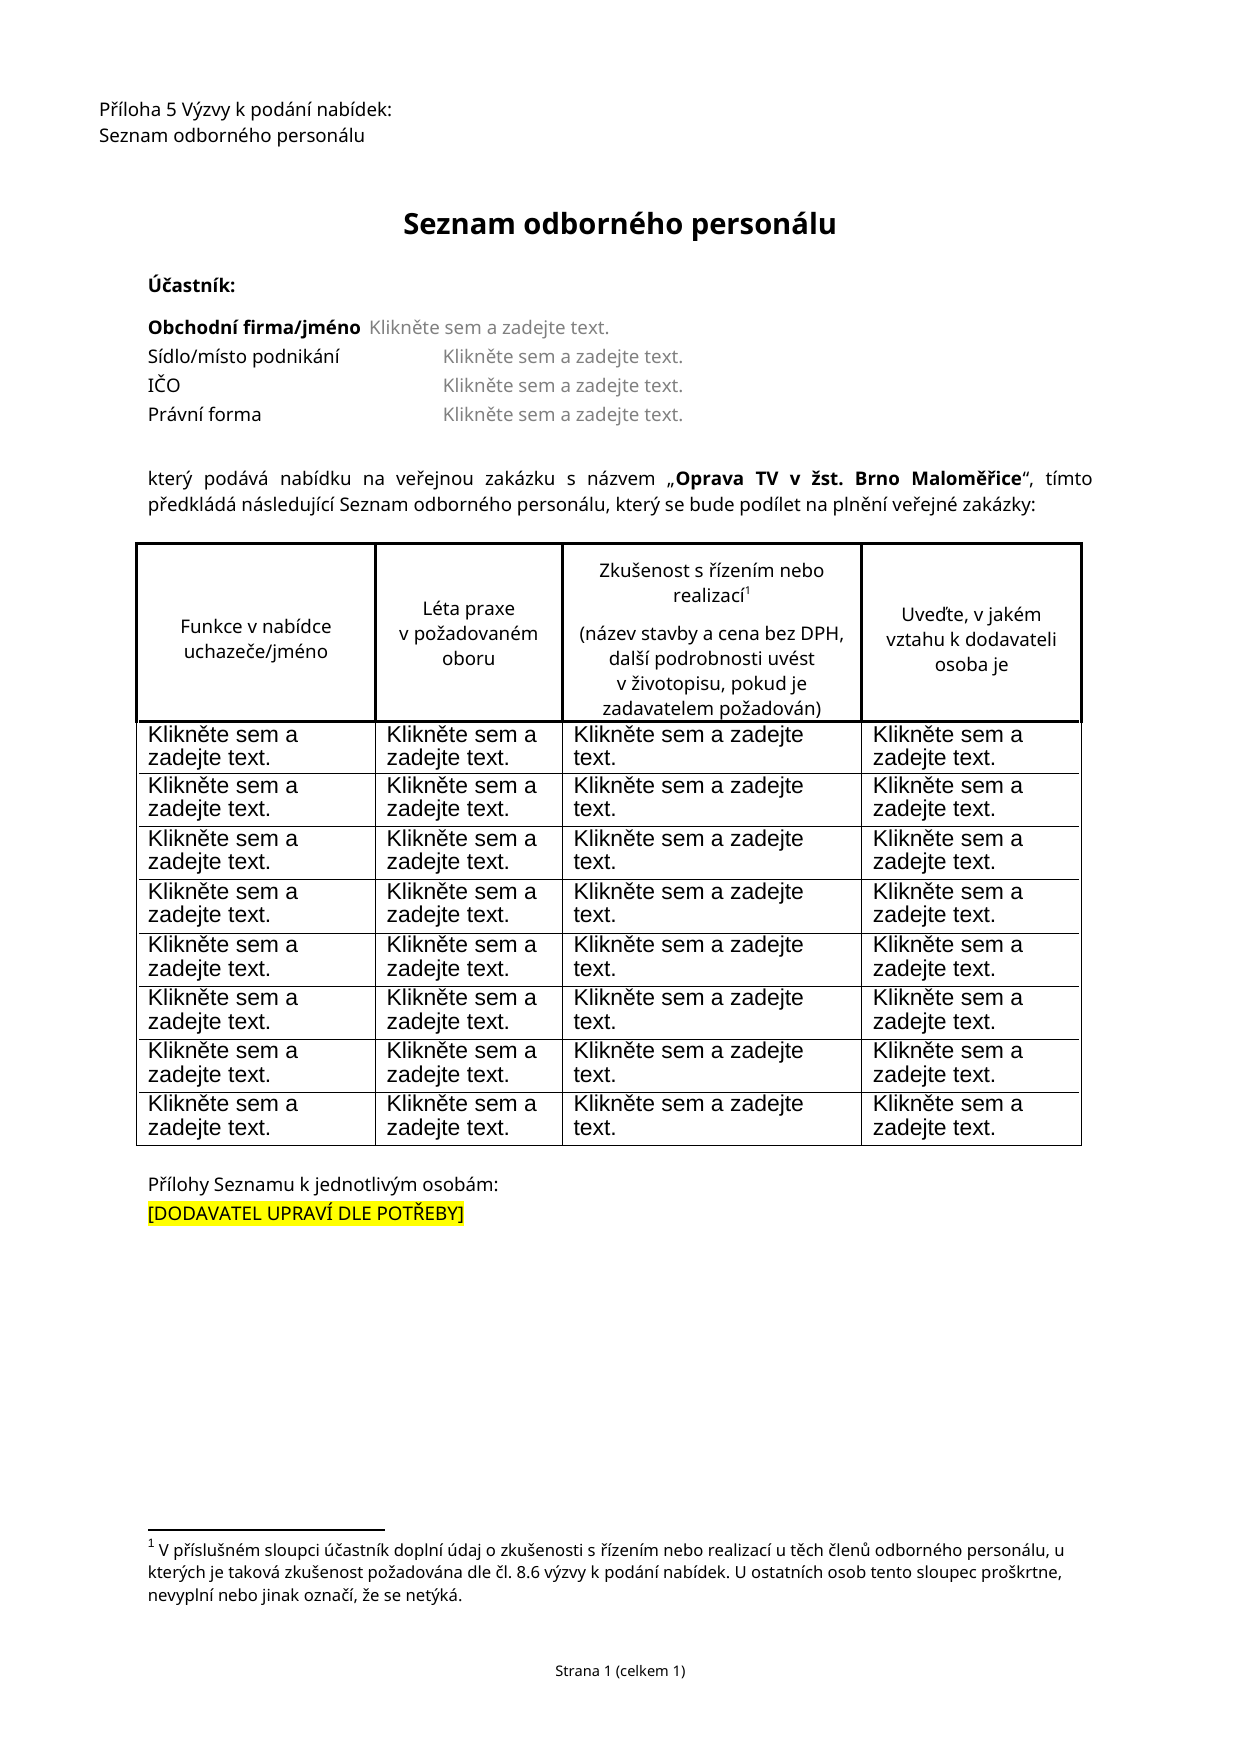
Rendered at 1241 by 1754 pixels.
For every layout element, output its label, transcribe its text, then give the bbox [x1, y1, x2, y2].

table_header Zkušenost s řízením nebo realizací (název stavby a cena bez DPH, další podrobnosti uvést v životopisu, pokud je zadavatelem požadován) [564, 545, 860, 720]
title Seznam odborného personálu [148, 203, 1093, 243]
table_header Uveďte, v jakém vztahu k dodavateli osoba je [863, 545, 1080, 720]
text Účastník: [148, 268, 1093, 299]
table_header Léta praxe v požadovaném oboru [377, 545, 561, 720]
text který podává nabídku na veřejnou zakázku s názvem „Oprava TV v žst. Brno Maloměřice“, tímto předkládá následující Seznam odborného personálu, který se bude podílet na plnění veřejné zakázky: [148, 465, 1093, 516]
text Přílohy Seznamu k jednotlivým osobám: [148, 1172, 1093, 1197]
text Obchodní firma/jméno [148, 311, 1093, 340]
text IČO [148, 369, 1093, 398]
table_header Funkce v nabídce uchazeče/jméno [138, 545, 374, 720]
text Sídlo/místo podnikání [148, 340, 1093, 369]
text Právní forma [148, 398, 1093, 427]
text [DODAVATEL UPRAVÍ DLE POTŘEBY] [148, 1197, 1092, 1226]
